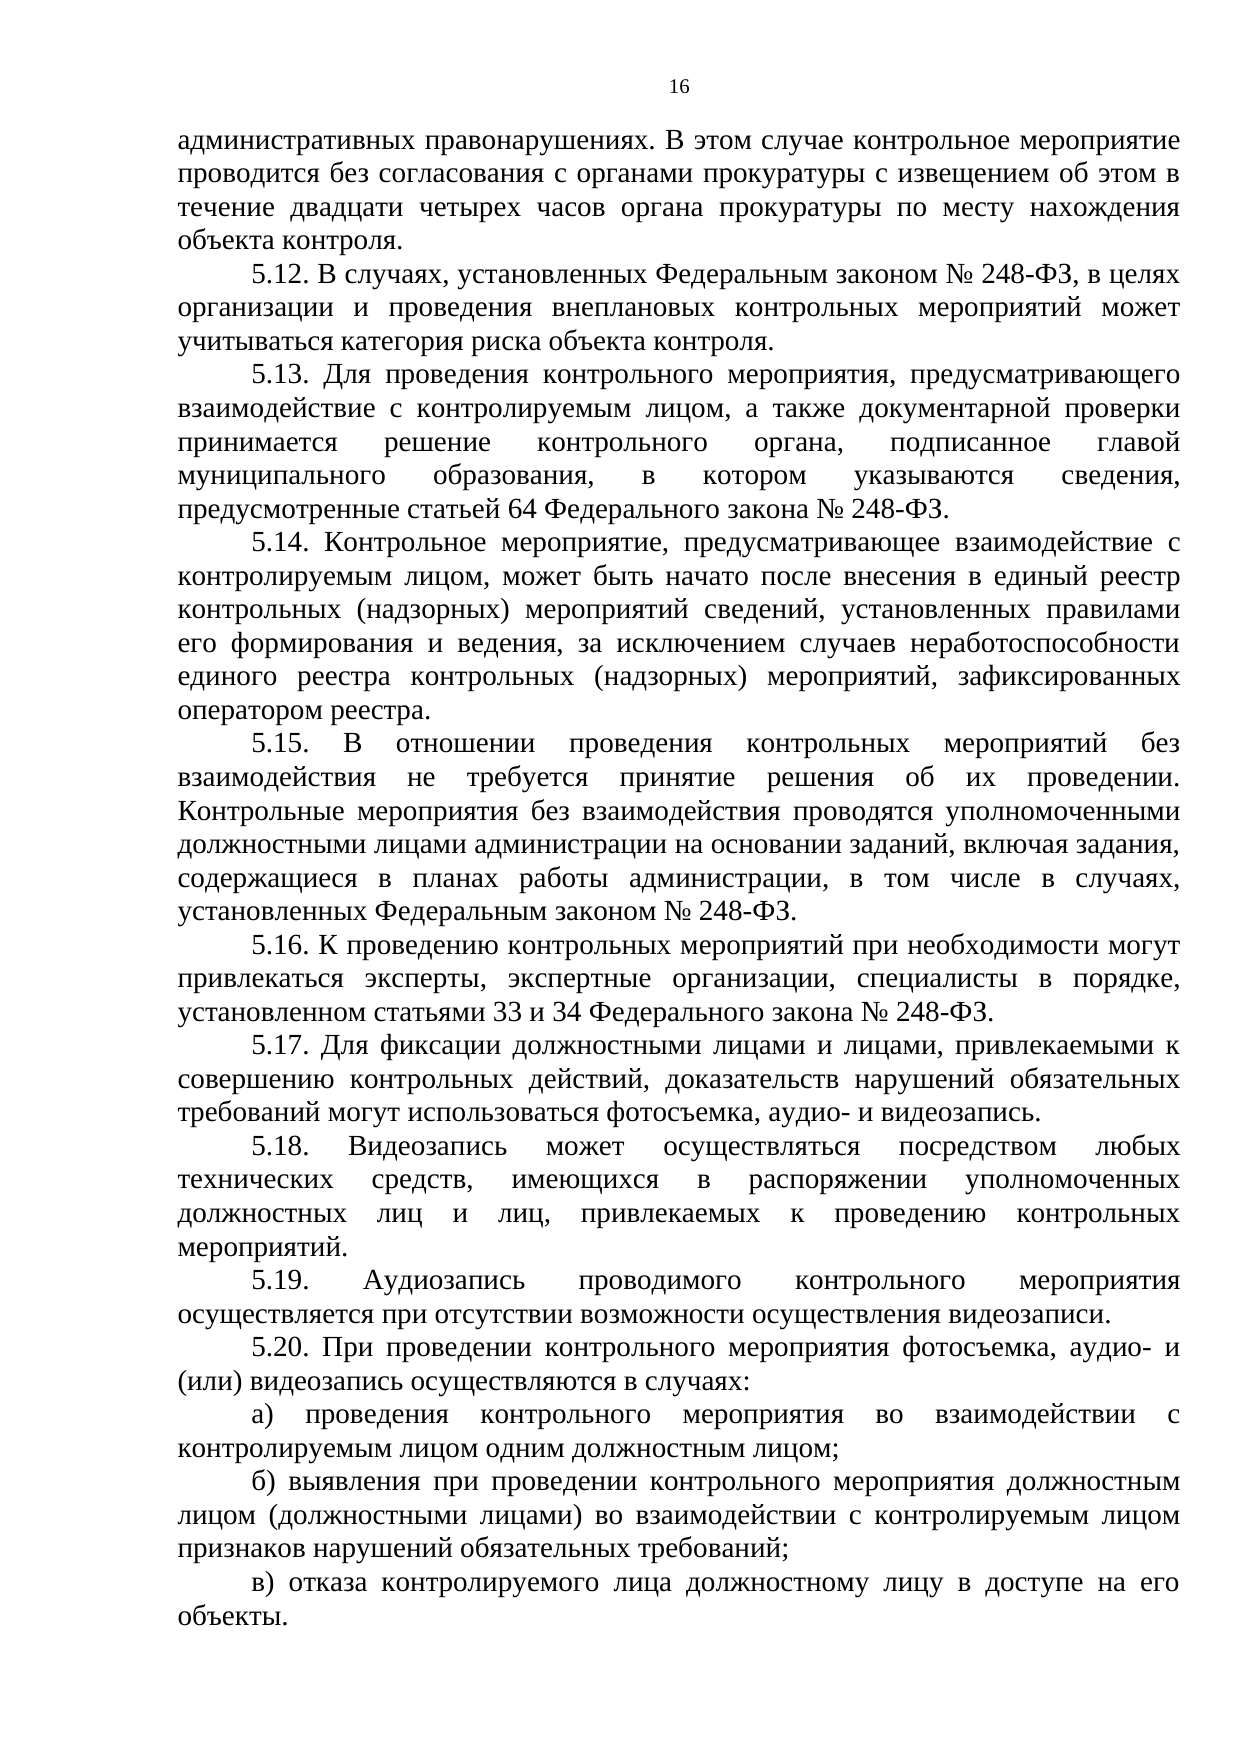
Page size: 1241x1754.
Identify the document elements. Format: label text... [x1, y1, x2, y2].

text 5.17. Для фиксации должностными лицами и лицами, привлекаемыми к совершению контрольных действий, доказательств нарушений обязательных требований могут использоваться фотосъемка, аудио- и видеозапись. [177, 1027, 1181, 1128]
text 5.12. В случаях, установленных Федеральным законом № 248-ФЗ, в целях организации и проведения внеплановых контрольных мероприятий может учитываться категория риска объекта контроля. [177, 256, 1181, 357]
text 5.20. При проведении контрольного мероприятия фотосъемка, аудио- и (или) видеозапись осуществляются в случаях: [177, 1329, 1181, 1396]
text в) отказа контролируемого лица должностному лицу в доступе на его объекты. [177, 1564, 1181, 1631]
text 5.16. К проведению контрольных мероприятий при необходимости могут привлекаться эксперты, экспертные организации, специалисты в порядке, установленном статьями 33 и 34 Федерального закона № 248-ФЗ. [177, 927, 1181, 1027]
text 5.14. Контрольное мероприятие, предусматривающее взаимодействие с контролируемым лицом, может быть начато после внесения в единый реестр контрольных (надзорных) мероприятий сведений, установленных правилами его формирования и ведения, за исключением случаев неработоспособности единого реестра контрольных (надзорных) мероприятий, зафиксированных оператором реестра. [177, 524, 1181, 726]
text 5.19. Аудиозапись проводимого контрольного мероприятия осуществляется при отсутствии возможности осуществления видеозаписи. [177, 1262, 1181, 1329]
text 5.18. Видеозапись может осуществляться посредством любых технических средств, имеющихся в распоряжении уполномоченных должностных лиц и лиц, привлекаемых к проведению контрольных мероприятий. [177, 1128, 1181, 1262]
text а) проведения контрольного мероприятия во взаимодействии с контролируемым лицом одним должностным лицом; [177, 1396, 1181, 1463]
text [177, 122, 1181, 256]
text 5.13. Для проведения контрольного мероприятия, предусматривающего взаимодействие с контролируемым лицом, а также документарной проверки принимается решение контрольного органа, подписанное главой муниципального образования, в котором указываются сведения, предусмотренные статьей 64 Федерального закона № 248-ФЗ. [177, 357, 1181, 524]
text 5.15. В отношении проведения контрольных мероприятий без взаимодействия не требуется принятие решения об их проведении. Контрольные мероприятия без взаимодействия проводятся уполномоченными должностными лицами администрации на основании заданий, включая задания, содержащиеся в планах работы администрации, в том числе в случаях, установленных Федеральным законом № 248-ФЗ. [177, 726, 1181, 927]
text б) выявления при проведении контрольного мероприятия должностным лицом (должностными лицами) во взаимодействии с контролируемым лицом признаков нарушений обязательных требований; [177, 1463, 1181, 1564]
